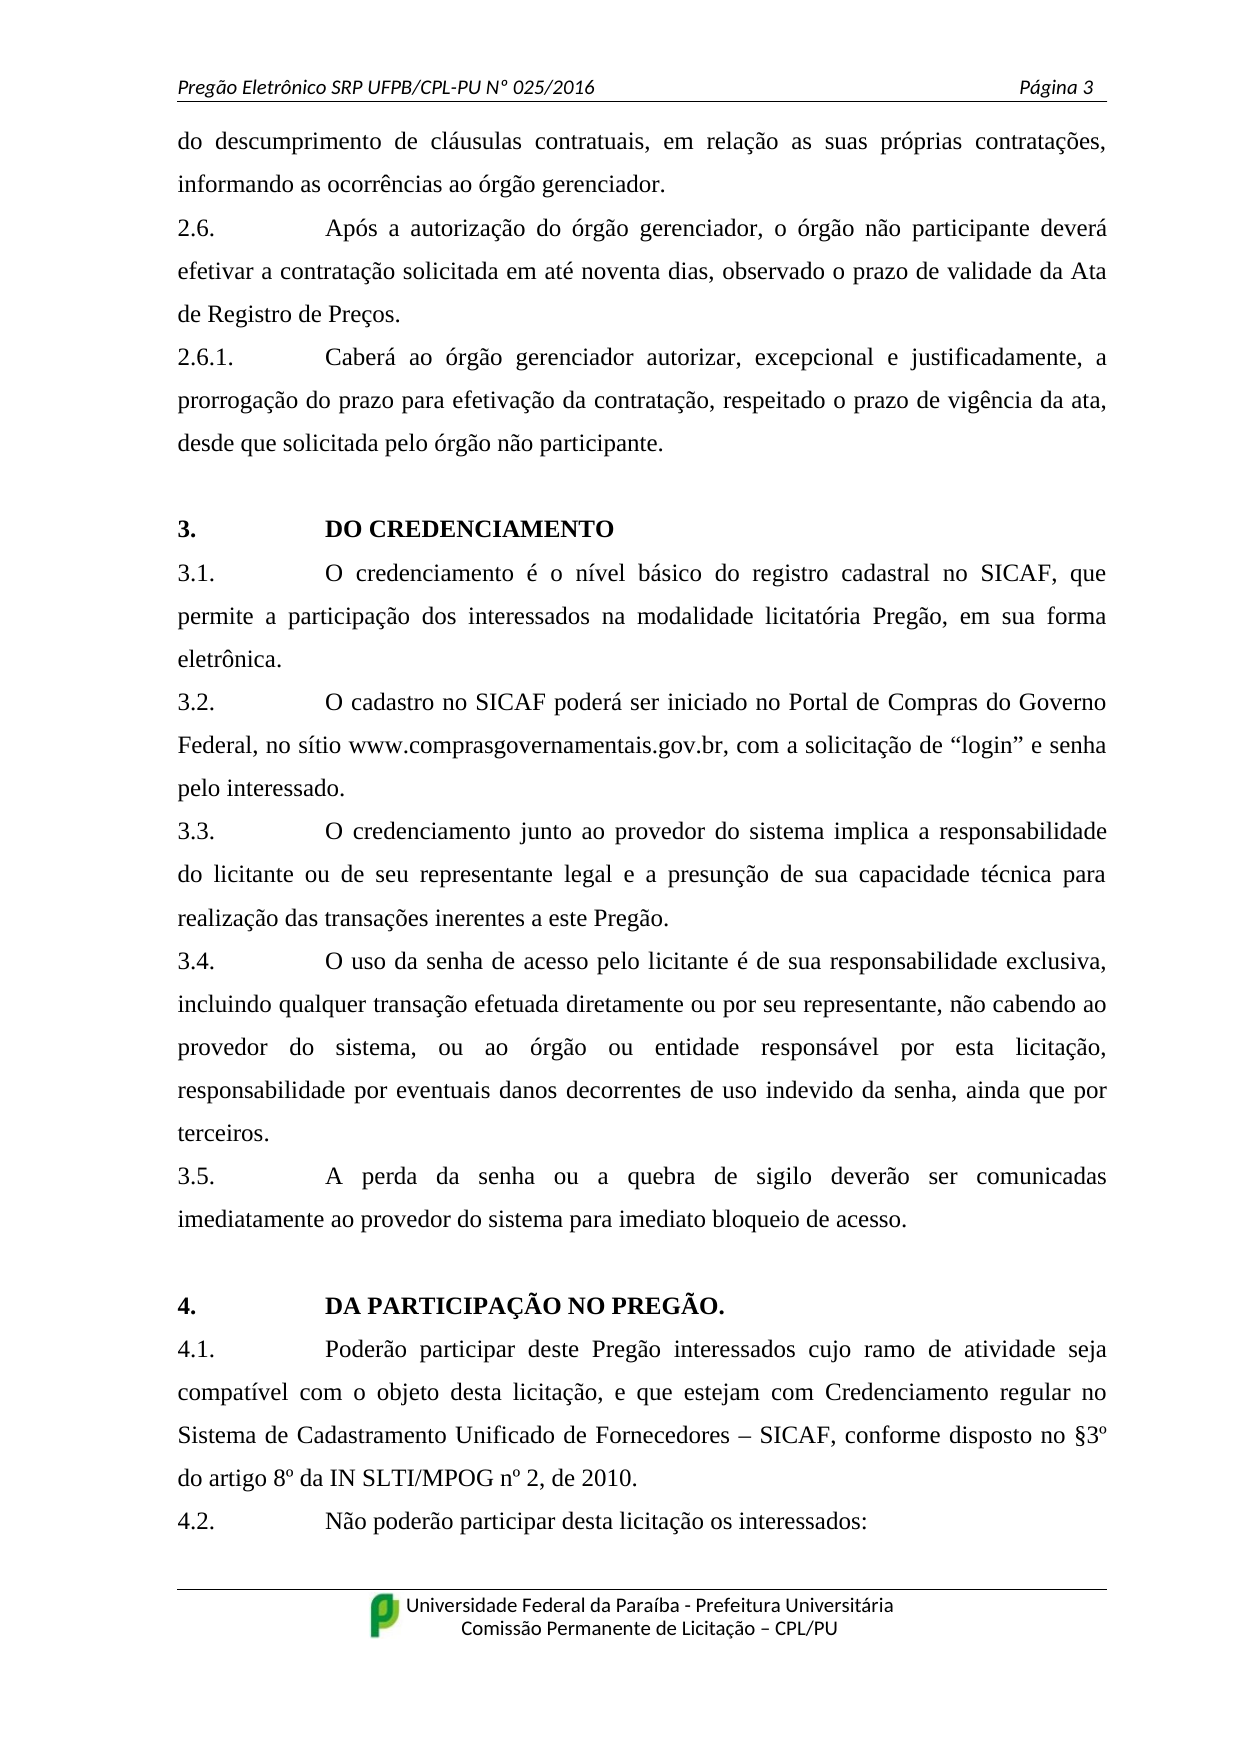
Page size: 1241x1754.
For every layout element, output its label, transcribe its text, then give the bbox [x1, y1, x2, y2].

text DO CREDENCIAMENTO [177, 514, 1107, 543]
list Caberá ao órgão gerenciador autorizar, excepcional e justificadamente, a prorrogação do prazo para efetivação da contratação, respeitado o prazo de vigência da ata, desde que solicitada pelo órgão não participante. [177, 342, 1107, 457]
list O credenciamento junto ao provedor do sistema implica a responsabilidade do licitante ou de seu representante legal e a presunção de sua capacidade técnica para realização das transações inerentes a este Pregão. [177, 816, 1107, 931]
list O cadastro no SICAF poderá ser iniciado no Portal de Compras do Governo Federal, no sítio www.comprasgovernamentais.gov.br, com a solicitação de “login” e senha pelo interessado. [177, 687, 1107, 802]
list Não poderão participar desta licitação os interessados: [177, 1506, 1107, 1535]
picture [368, 1592, 405, 1639]
list O credenciamento é o nível básico do registro cadastral no SICAF, que permite a participação dos interessados na modalidade licitatória Pregão, em sua forma eletrônica. [177, 558, 1107, 673]
text DA PARTICIPAÇÃO NO PREGÃO. [177, 1291, 1107, 1319]
list A perda da senha ou a quebra de sigilo deverão ser comunicadas imediatamente ao provedor do sistema para imediato bloqueio de acesso. [177, 1161, 1107, 1233]
list Após a autorização do órgão gerenciador, o órgão não participante deverá efetivar a contratação solicitada em até noventa dias, observado o prazo de validade da Ata de Registro de Preços. [177, 213, 1107, 328]
list Poderão participar deste Pregão interessados cujo ramo de atividade seja compatível com o objeto desta licitação, e que estejam com Credenciamento regular no Sistema de Cadastramento Unificado de Fornecedores – SICAF, conforme disposto no §3º do artigo 8º da IN SLTI/MPOG nº 2, de 2010. [177, 1334, 1107, 1492]
list O uso da senha de acesso pelo licitante é de sua responsabilidade exclusiva, incluindo qualquer transação efetuada diretamente ou por seu representante, não cabendo ao provedor do sistema, ou ao órgão ou entidade responsável por esta licitação, responsabilidade por eventuais danos decorrentes de uso indevido da senha, ainda que por terceiros. [177, 946, 1107, 1147]
